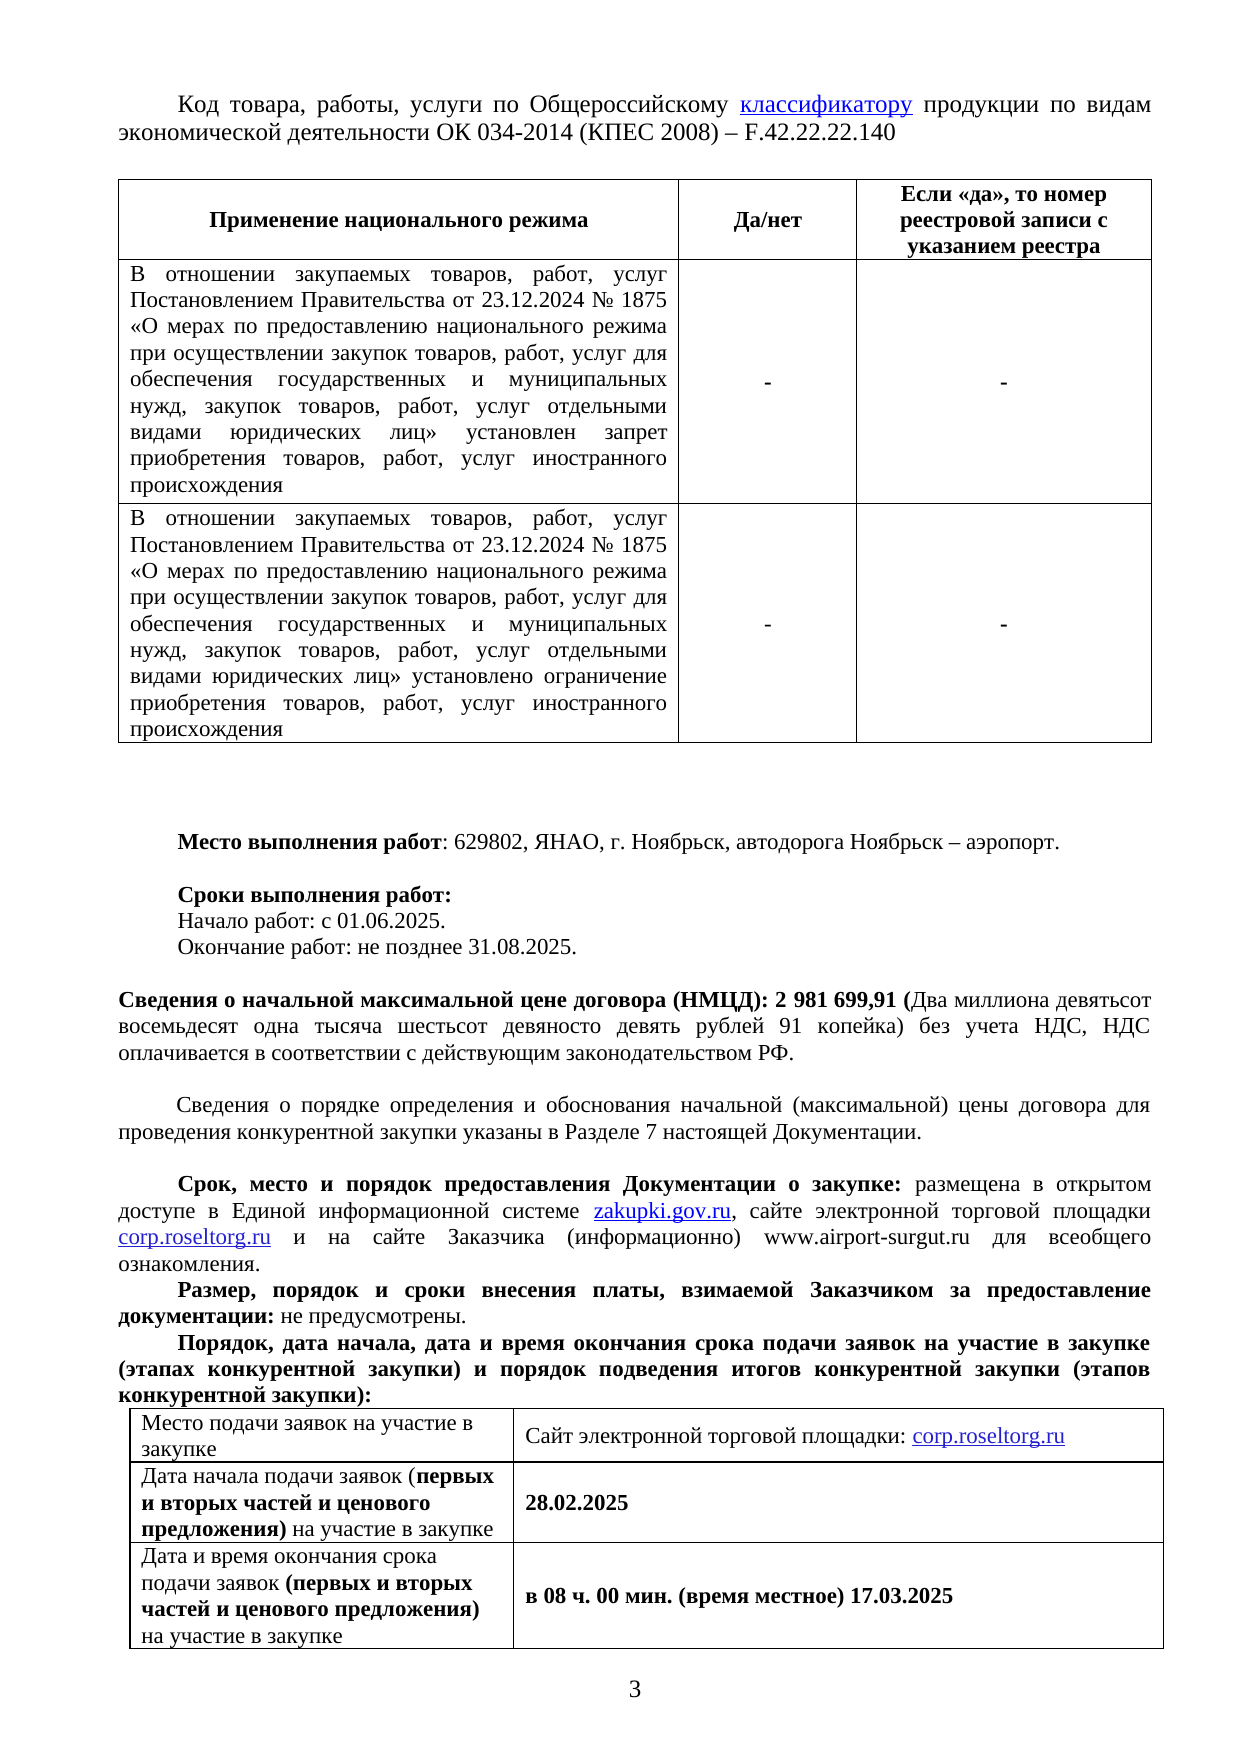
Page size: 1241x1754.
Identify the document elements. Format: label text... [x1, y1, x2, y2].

text Сведения о начальной максимальной цене договора (НМЦД): 2 981 699,91 (Два миллиона девятьсот восемьдесят одна тысяча шестьсот девяносто девять рублей 91 копейка) без учета НДС, НДС оплачивается в соответствии с действующим законодательством РФ. [118, 986, 1152, 1065]
text Код товара, работы, услуги по Общероссийскому классификатору продукции по видам экономической деятельности ОК 034-2014 (КПЕС 2008) – F.42.22.22.140 [118, 89, 1152, 146]
text Порядок, дата начала, дата и время окончания срока подачи заявок на участие в закупке (этапах конкурентной закупки) и порядок подведения итогов конкурентной закупки (этапов конкурентной закупки): [118, 1329, 1152, 1408]
text Окончание работ: не позднее 31.08.2025. [118, 933, 1152, 960]
text Сроки выполнения работ: [118, 881, 1152, 907]
table_cell - [679, 260, 856, 503]
table_header Если «да», то номер реестровой записи с указанием реестра [857, 180, 1151, 259]
text Размер, порядок и сроки внесения платы, взимаемой Заказчиком за предоставление документации: не предусмотрены. [118, 1276, 1152, 1329]
table_cell В отношении закупаемых товаров, работ, услуг Постановлением Правительства от 23.12.2024 № 1875 «О мерах по предоставлению национального режима при осуществлении закупок товаров, работ, услуг для обеспечения государственных и муниципальных нужд, закупок товаров, работ, услуг отдельными видами юридических лиц» установлен запрет приобретения товаров, работ, услуг иностранного происхождения [119, 260, 678, 503]
table_header Применение национального режима [119, 180, 678, 259]
table_cell - [857, 504, 1151, 742]
table_cell Дата и время окончания срока подачи заявок (первых и вторых частей и ценового предложения) на участие в закупке [131, 1543, 513, 1648]
table_cell - [679, 504, 856, 742]
table_cell в 08 ч. 00 мин. (время местное) 17.03.2025 [514, 1543, 1163, 1648]
table_cell 28.02.2025 [514, 1463, 1163, 1542]
text Сведения о порядке определения и обоснования начальной (максимальной) цены договора для проведения конкурентной закупки указаны в Разделе 7 настоящей Документации. [118, 1091, 1152, 1144]
text Место выполнения работ: 629802, ЯНАО, г. Ноябрьск, автодорога Ноябрьск – аэропорт. [118, 828, 1152, 854]
table_cell - [857, 260, 1151, 503]
table_header Место подачи заявок на участие в закупке [131, 1409, 513, 1461]
table_header Да/нет [679, 180, 856, 259]
table_cell Дата начала подачи заявок (первых и вторых частей и ценового предложения) на участие в закупке [131, 1463, 513, 1542]
text Срок, место и порядок предоставления Документации о закупке: размещена в открытом доступе в Единой информационной системе zakupki.gov.ru, сайте электронной торговой площадки corp.roseltorg.ru и на сайте Заказчика (информационно) www.airport-surgut.ru для всеобщего ознакомления. [118, 1171, 1152, 1276]
table_header Сайт электронной торговой площадки: corp.roseltorg.ru [514, 1409, 1163, 1461]
table_cell В отношении закупаемых товаров, работ, услуг Постановлением Правительства от 23.12.2024 № 1875 «О мерах по предоставлению национального режима при осуществлении закупок товаров, работ, услуг для обеспечения государственных и муниципальных нужд, закупок товаров, работ, услуг отдельными видами юридических лиц» установлено ограничение приобретения товаров, работ, услуг иностранного происхождения [119, 504, 678, 742]
text Начало работ: с 01.06.2025. [118, 907, 1152, 933]
